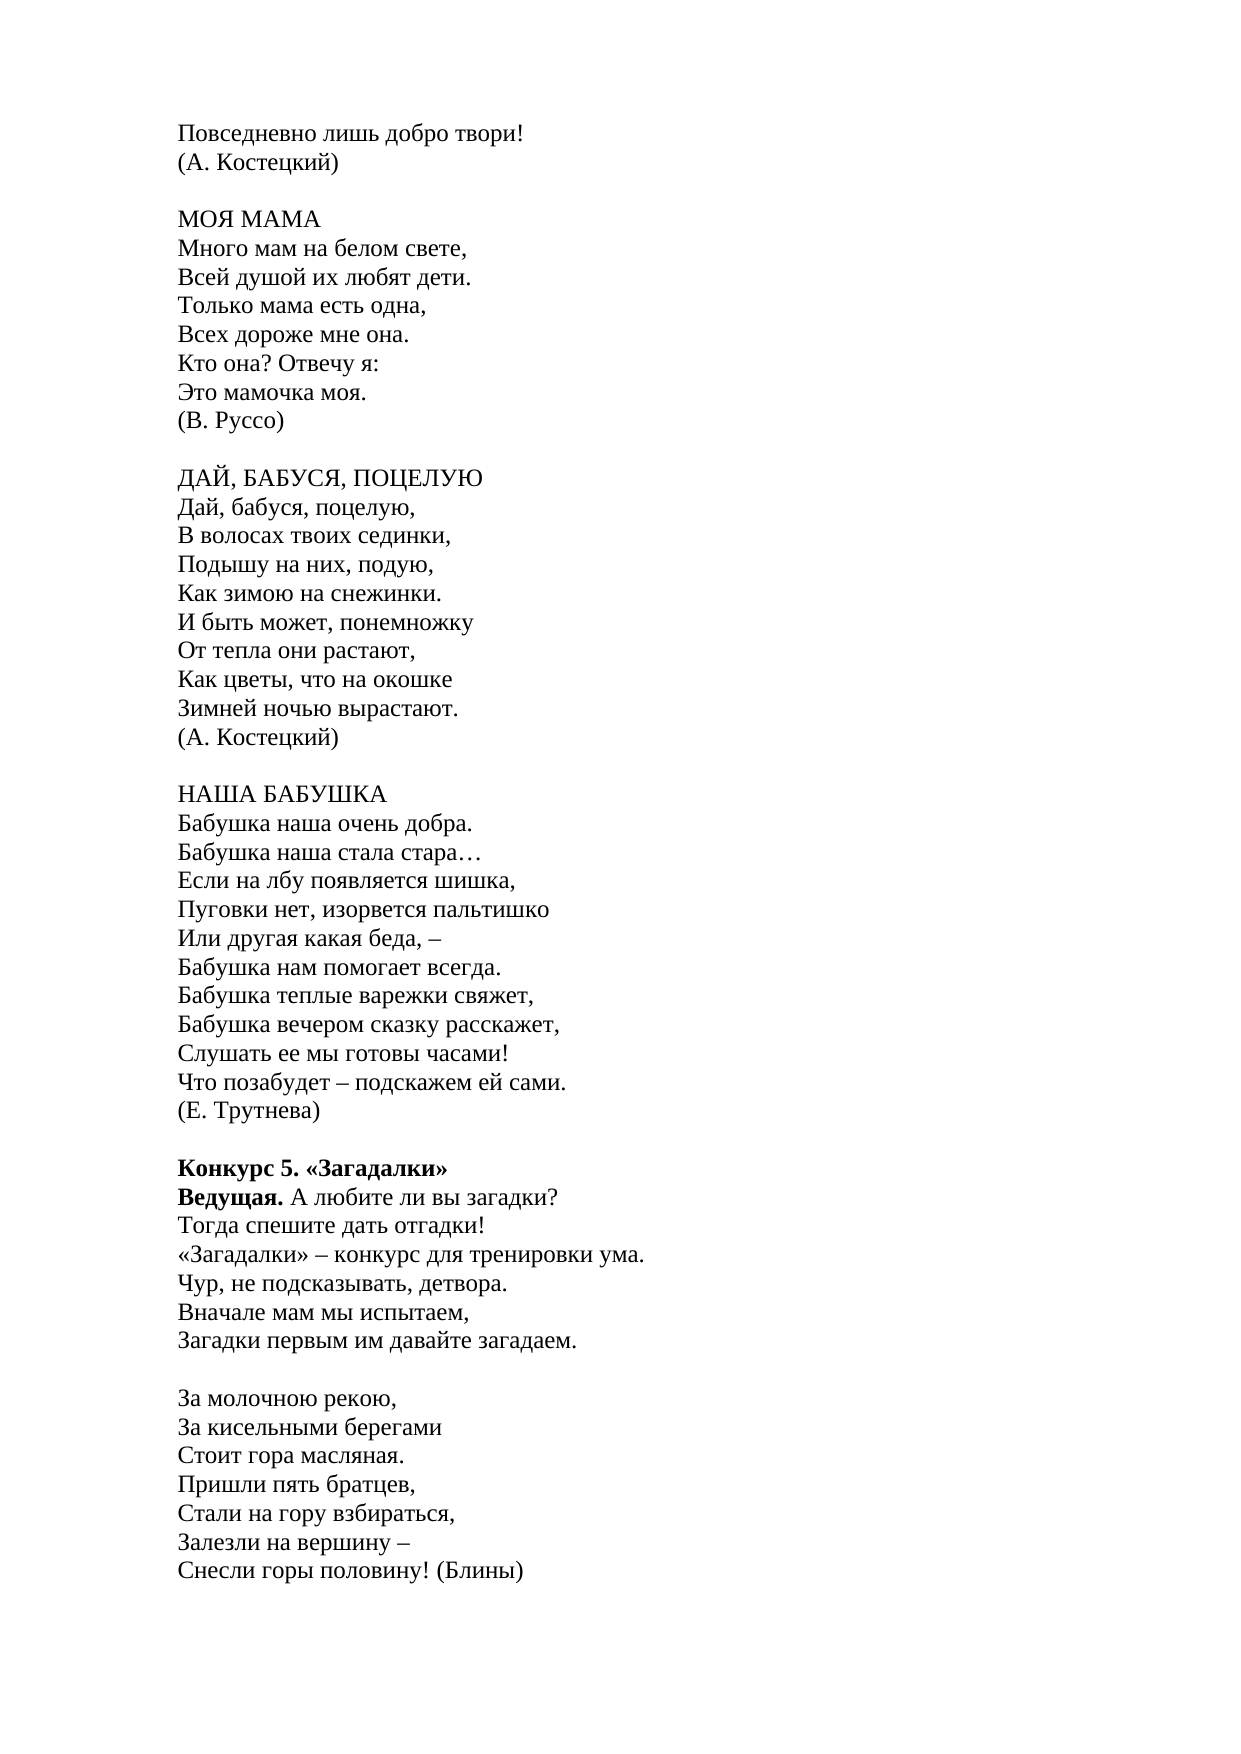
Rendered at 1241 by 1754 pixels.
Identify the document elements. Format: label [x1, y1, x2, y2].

text [177, 118, 1152, 1613]
